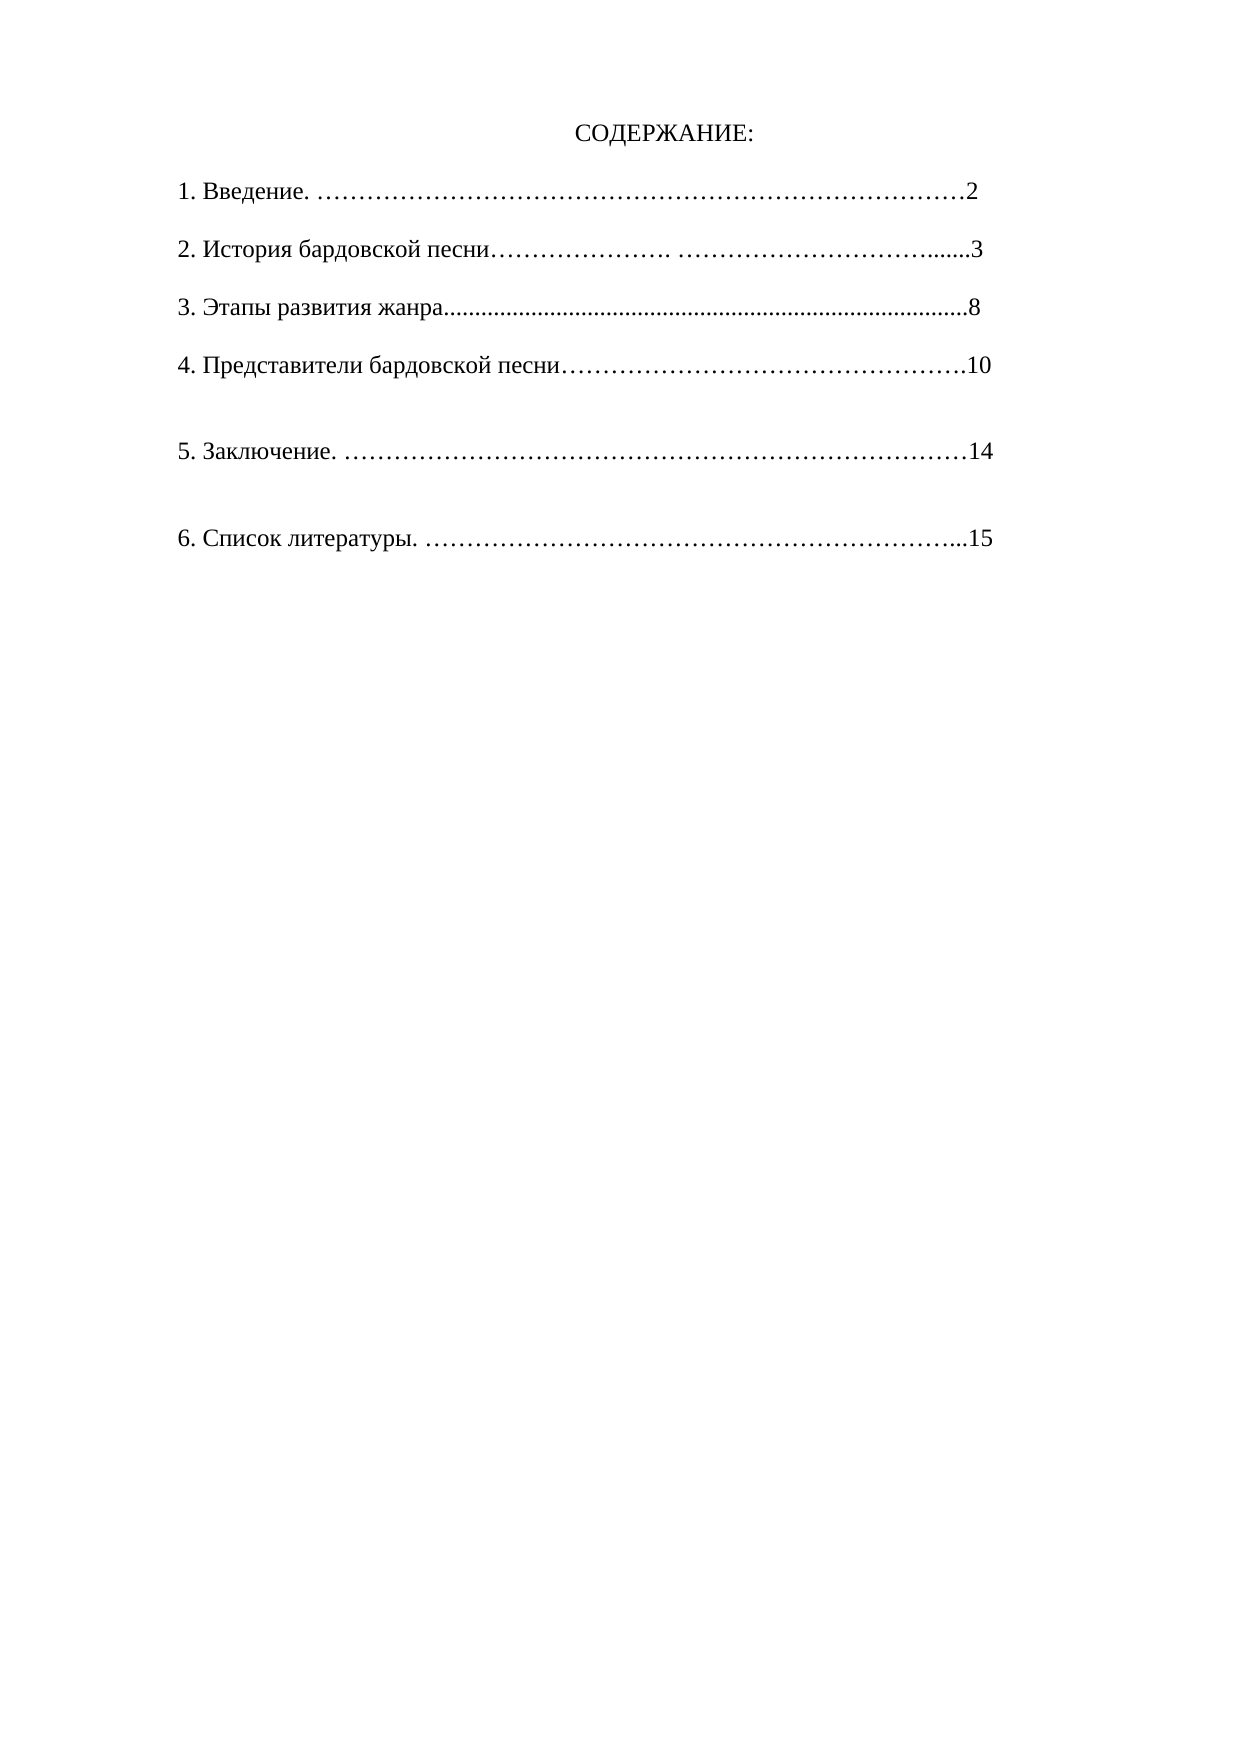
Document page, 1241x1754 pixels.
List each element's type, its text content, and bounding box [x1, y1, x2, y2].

text 4. Представители бардовской песни………………………………………….10 [177, 350, 1152, 378]
text СОДЕРЖАНИЕ: [177, 118, 1152, 147]
text 2. История бардовской песни…………………. ………………………….......3 [177, 234, 1152, 263]
text 5. Заключение. …………………………………………………………………14 [177, 408, 1152, 465]
text 3. Этапы развития жанра....................................................................................8 [177, 292, 1152, 321]
text 6. Список литературы. ………………………………………………………...15 [177, 494, 1152, 552]
text 1. Введение. ……………………………………………………………………2 [177, 176, 1152, 205]
